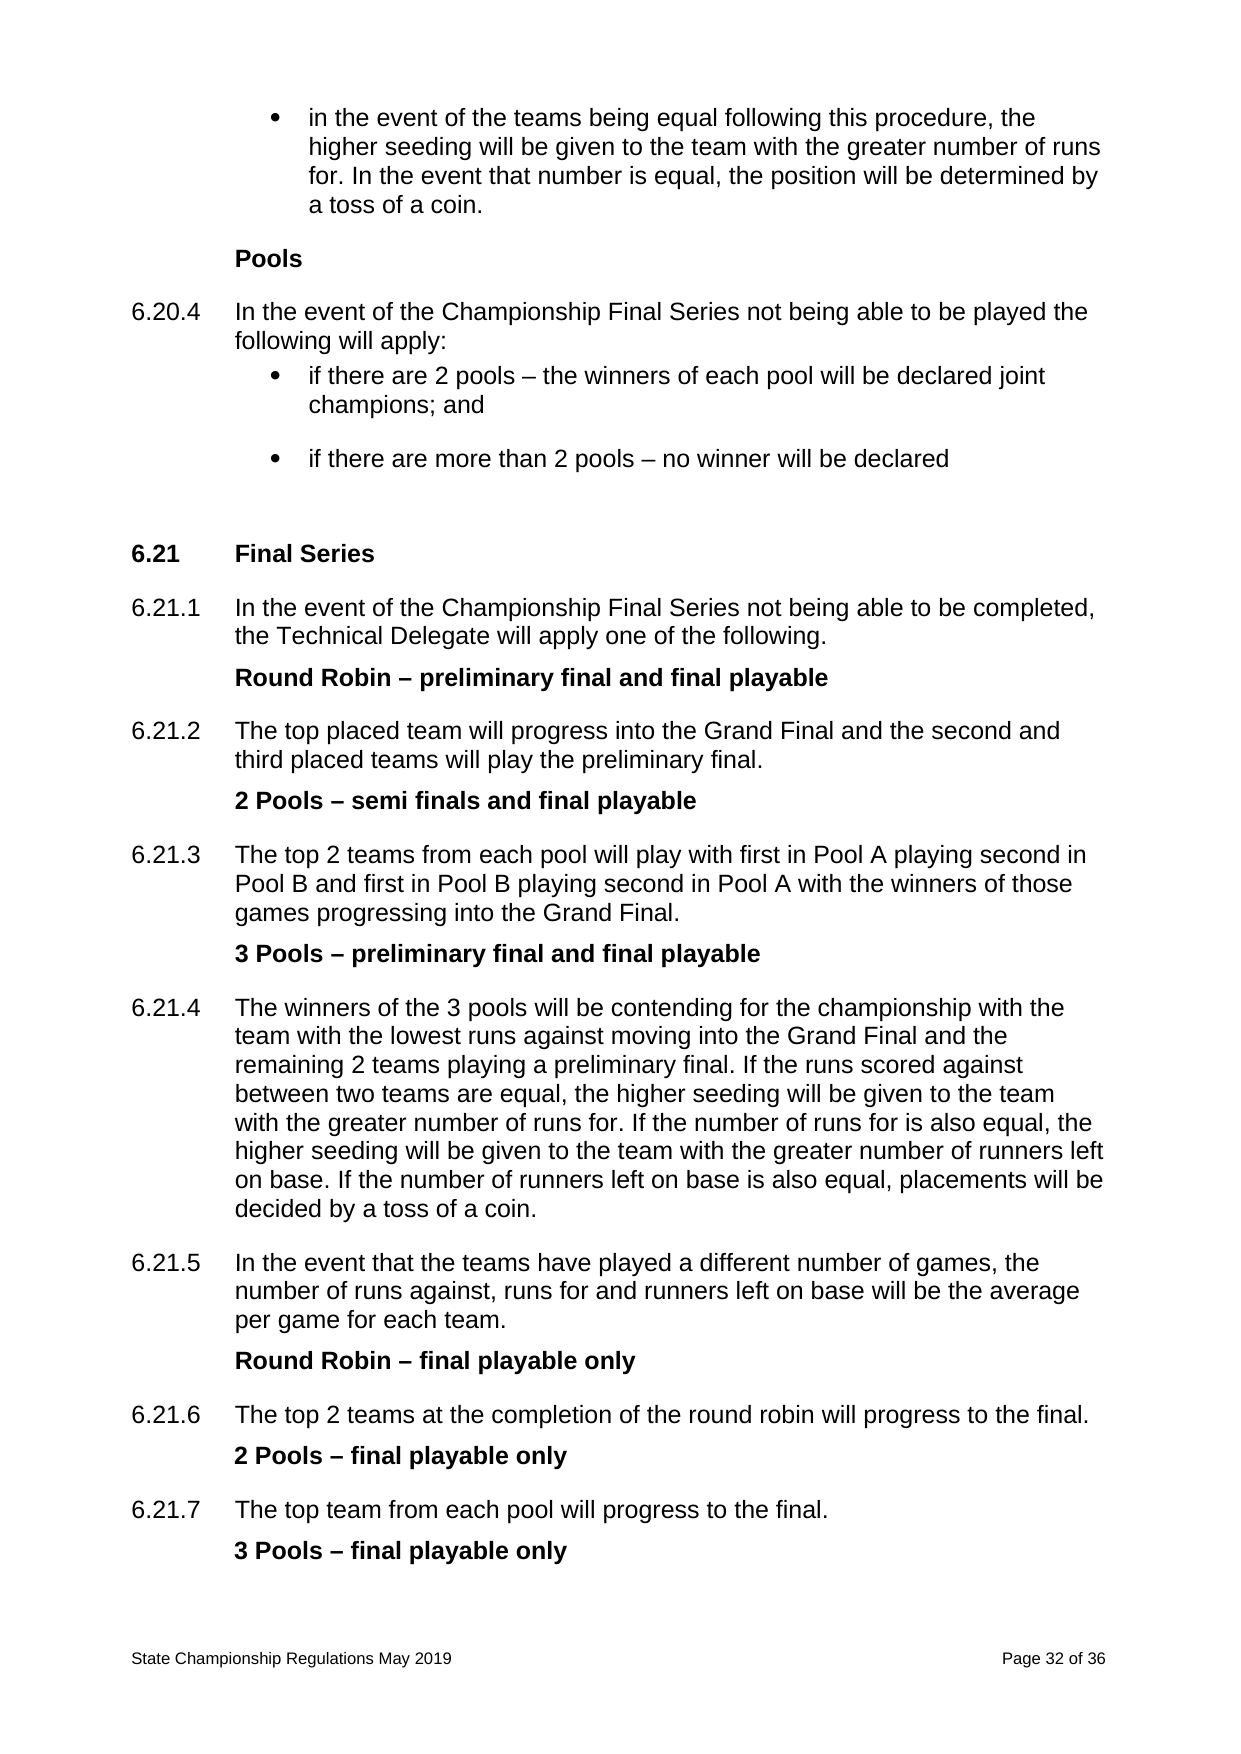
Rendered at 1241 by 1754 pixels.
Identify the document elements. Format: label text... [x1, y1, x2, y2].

subtitle The top placed team will progress into the Grand Final and the second and third placed teams will play the preliminary final. [131, 716, 1106, 774]
subtitle The top team from each pool will progress to the final. [131, 1495, 1106, 1524]
list Round Robin – final playable only [234, 1346, 1106, 1375]
subtitle Pools [234, 243, 1106, 272]
subtitle The winners of the 3 pools will be contending for the championship with the team with the lowest runs against moving into the Grand Final and the remaining 2 teams playing a preliminary final. If the runs scored against between two teams are equal, the higher seeding will be given to the team with the greater number of runs for. If the number of runs for is also equal, the higher seeding will be given to the team with the greater number of runners left on base. If the number of runners left on base is also equal, placements will be decided by a toss of a coin. [131, 992, 1106, 1222]
list Round Robin – preliminary final and final playable [234, 662, 1106, 691]
subtitle In the event of the Championship Final Series not being able to be completed, the Technical Delegate will apply one of the following. [131, 592, 1106, 650]
subtitle In the event of the Championship Final Series not being able to be played the following will apply: [131, 297, 1106, 355]
subtitle The top 2 teams at the completion of the round robin will progress to the final. [131, 1400, 1106, 1429]
text in the event of the teams being equal following this procedure, the higher seeding will be given to the team with the greater number of runs for. In the event that number is equal, the position will be determined by a toss of a coin. [271, 103, 1106, 218]
subtitle The top 2 teams from each pool will play with first in Pool A playing second in Pool B and first in Pool B playing second in Pool A with the winners of those games progressing into the Grand Final. [131, 840, 1106, 926]
text if there are more than 2 pools – no winner will be declared [271, 444, 1106, 472]
list 3 Pools – final playable only [234, 1536, 1106, 1565]
list 3 Pools – preliminary final and final playable [234, 939, 1106, 967]
text if there are 2 pools – the winners of each pool will be declared joint champions; and [271, 361, 1106, 419]
subtitle Final Series [131, 539, 1106, 567]
list 2 Pools – semi finals and final playable [234, 786, 1106, 815]
list 2 Pools – final playable only [234, 1441, 1106, 1470]
subtitle In the event that the teams have played a different number of games, the number of runs against, runs for and runners left on base will be the average per game for each team. [131, 1247, 1106, 1334]
